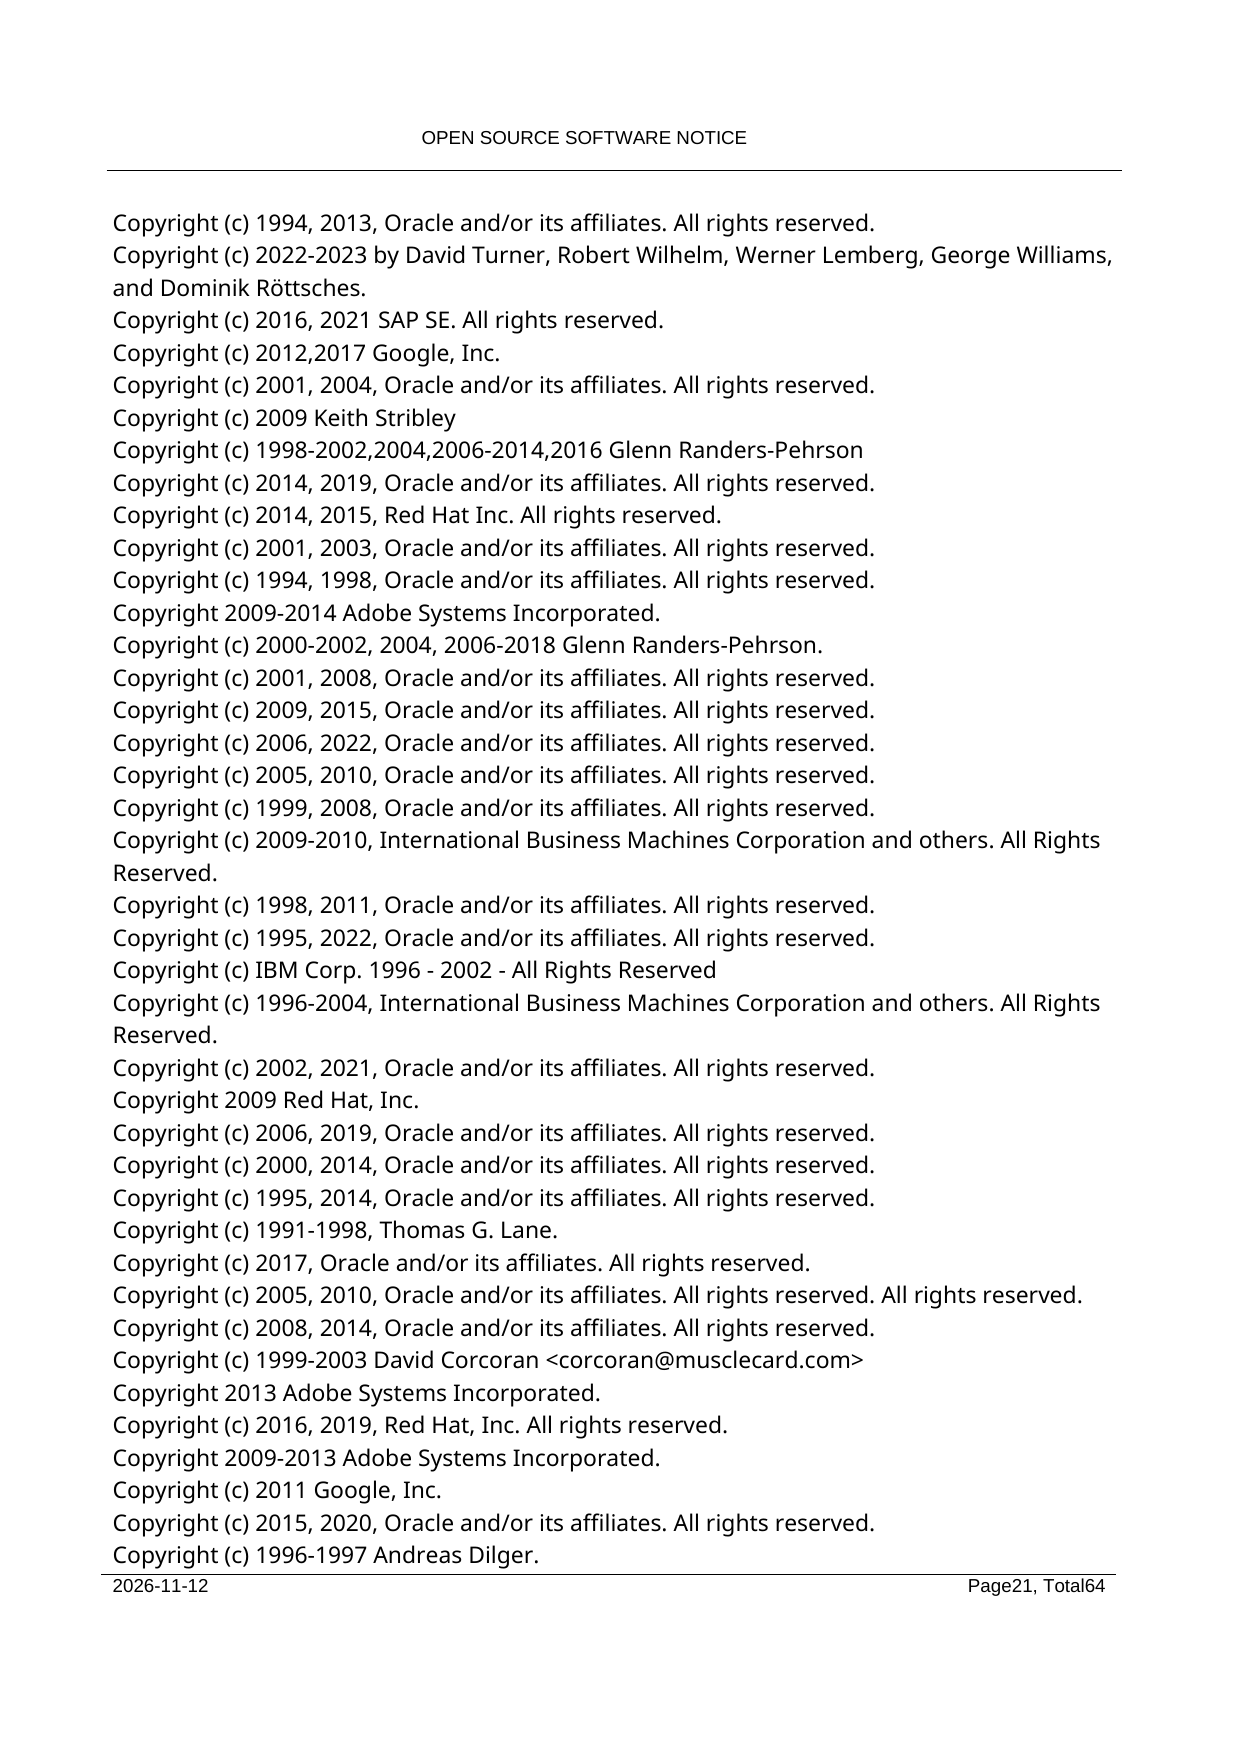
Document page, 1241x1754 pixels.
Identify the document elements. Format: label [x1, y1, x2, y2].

text [112, 206, 1128, 1571]
